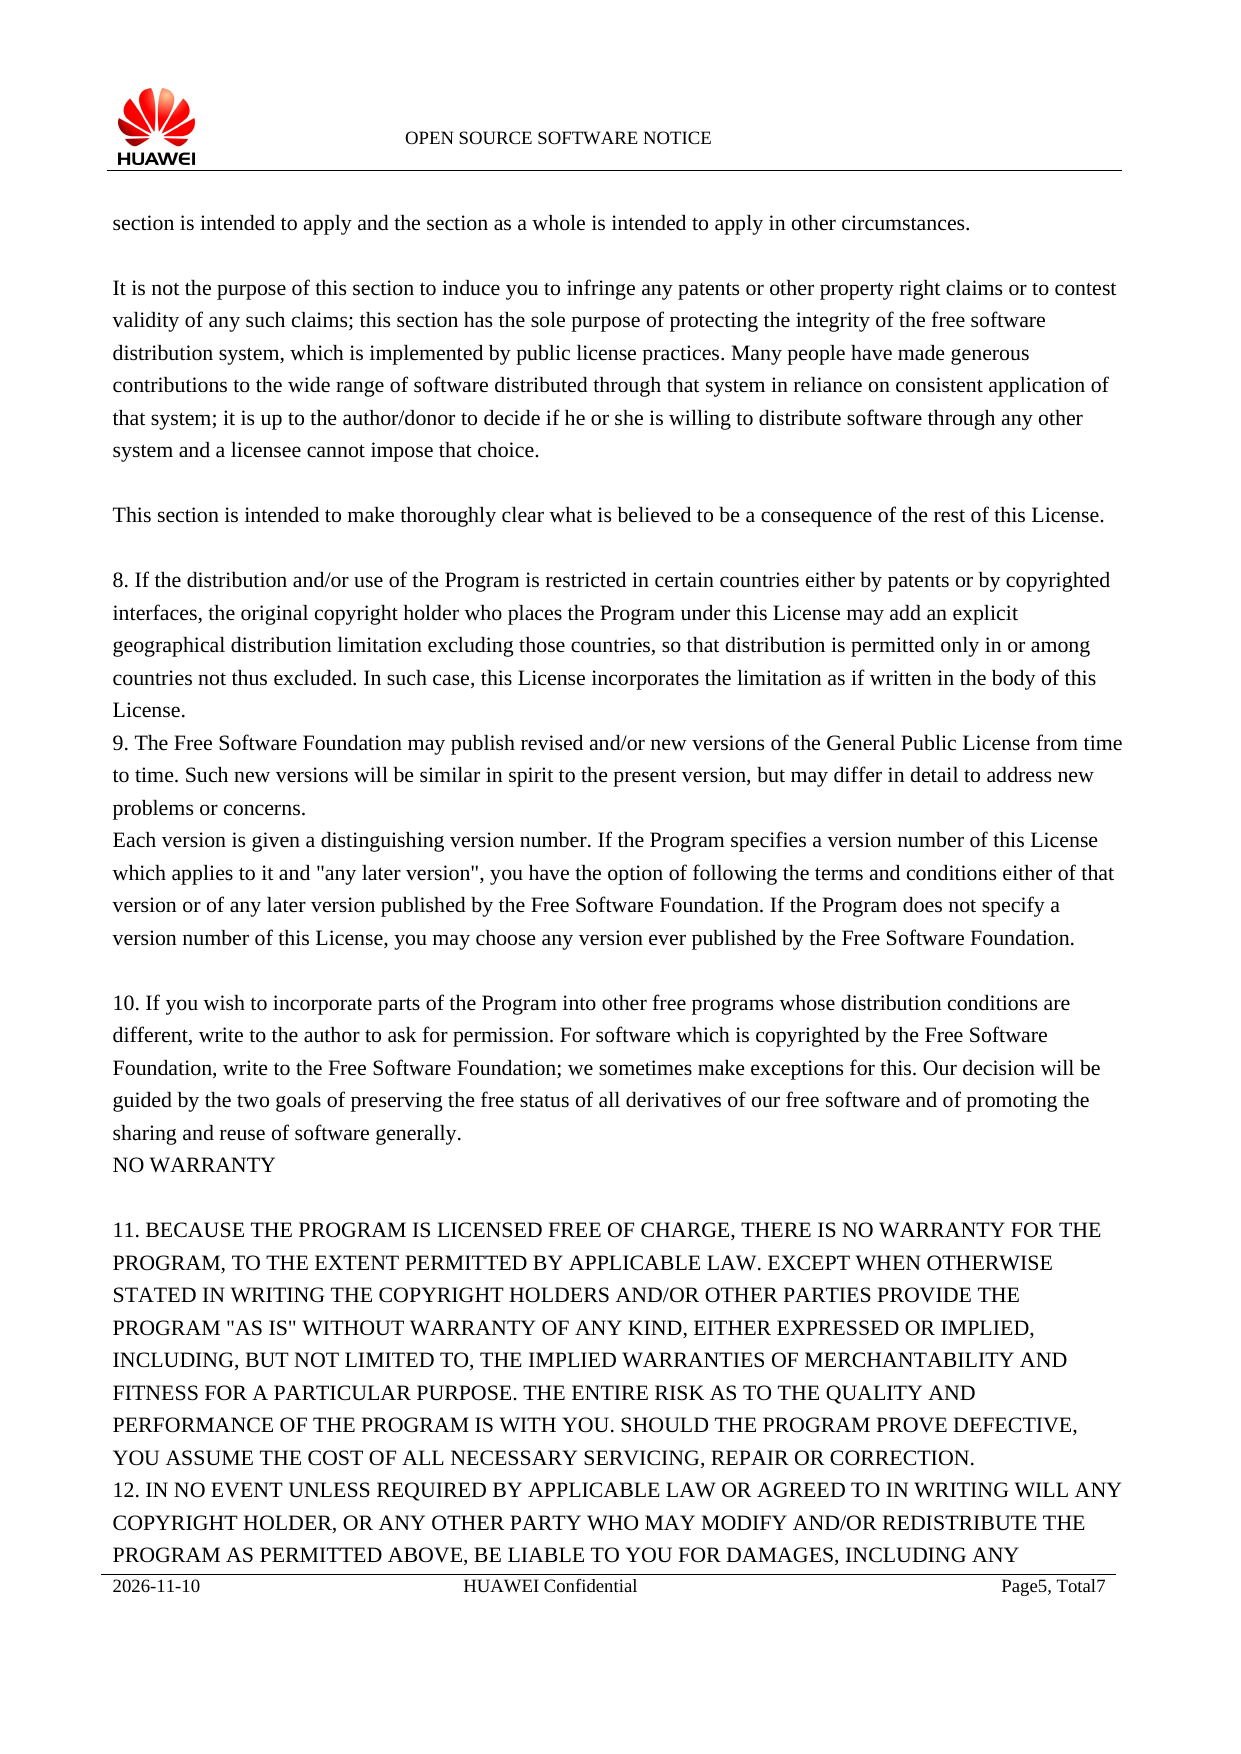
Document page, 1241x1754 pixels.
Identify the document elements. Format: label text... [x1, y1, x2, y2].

picture [118, 88, 195, 165]
